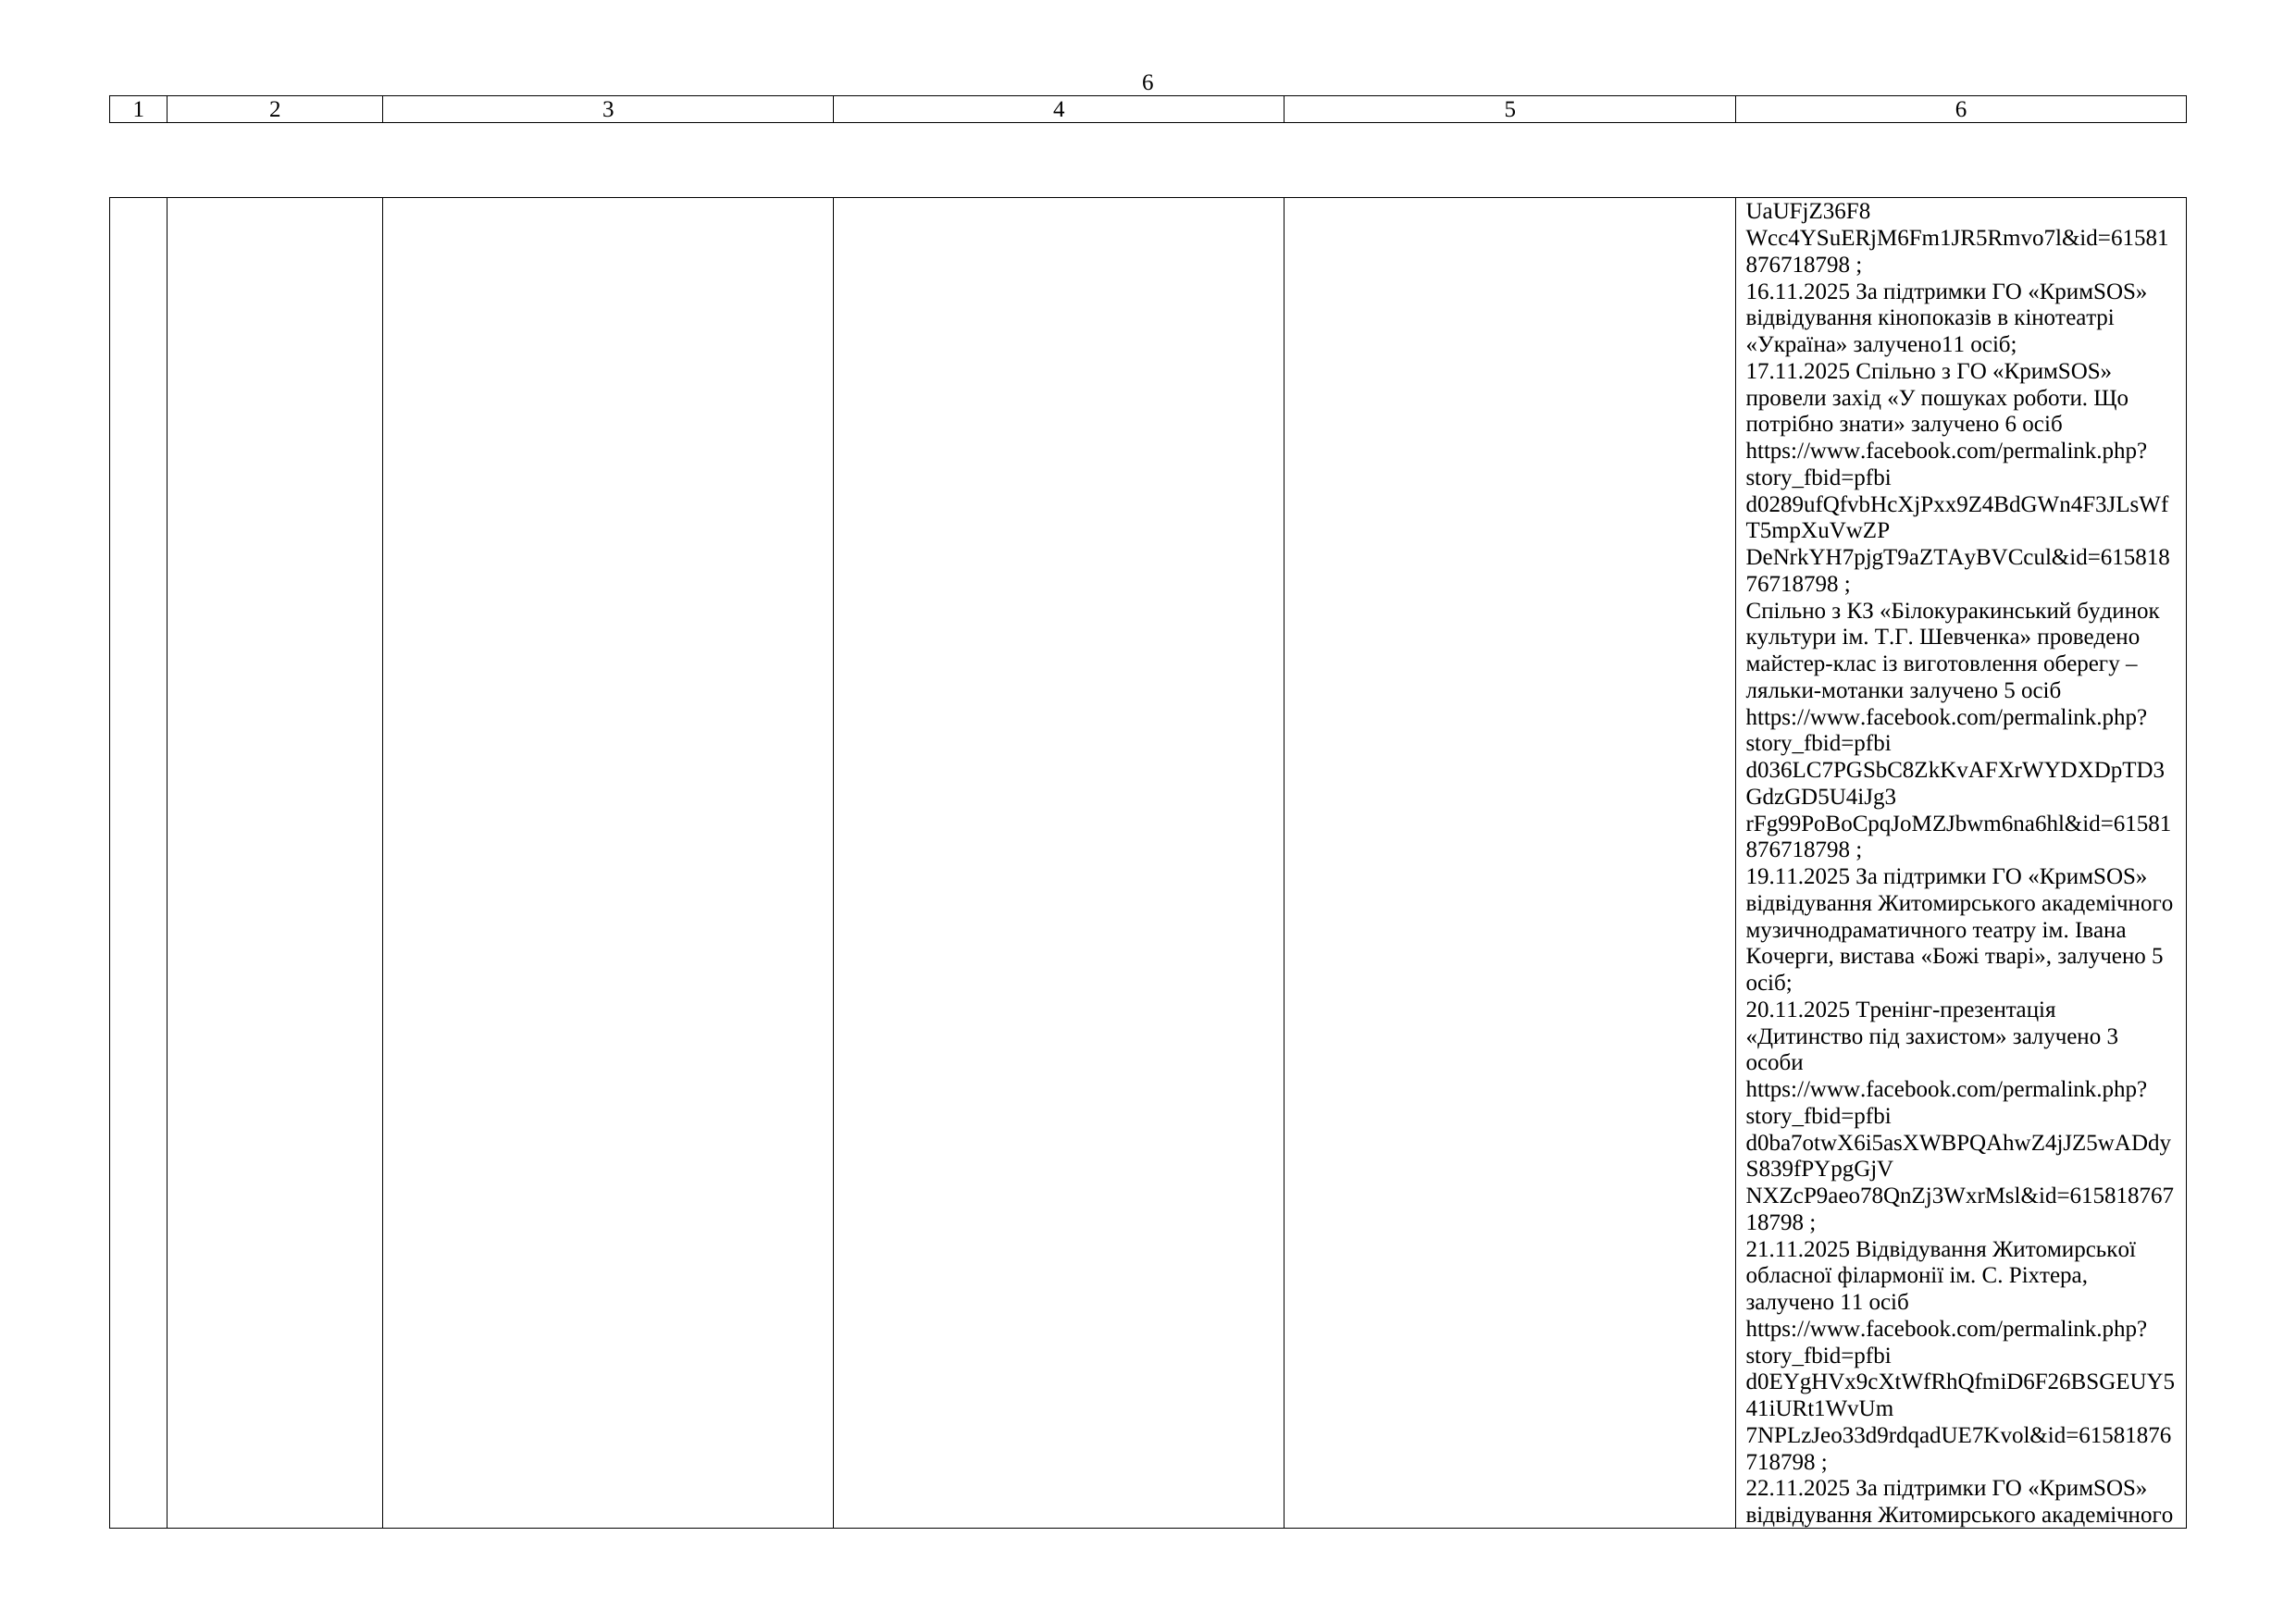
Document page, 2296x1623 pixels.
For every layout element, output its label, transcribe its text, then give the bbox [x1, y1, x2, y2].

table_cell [1736, 198, 2186, 1528]
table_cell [1285, 198, 1735, 1528]
table_cell 1 [110, 198, 167, 1528]
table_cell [834, 198, 1284, 1528]
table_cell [168, 198, 382, 1528]
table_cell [383, 198, 833, 1528]
